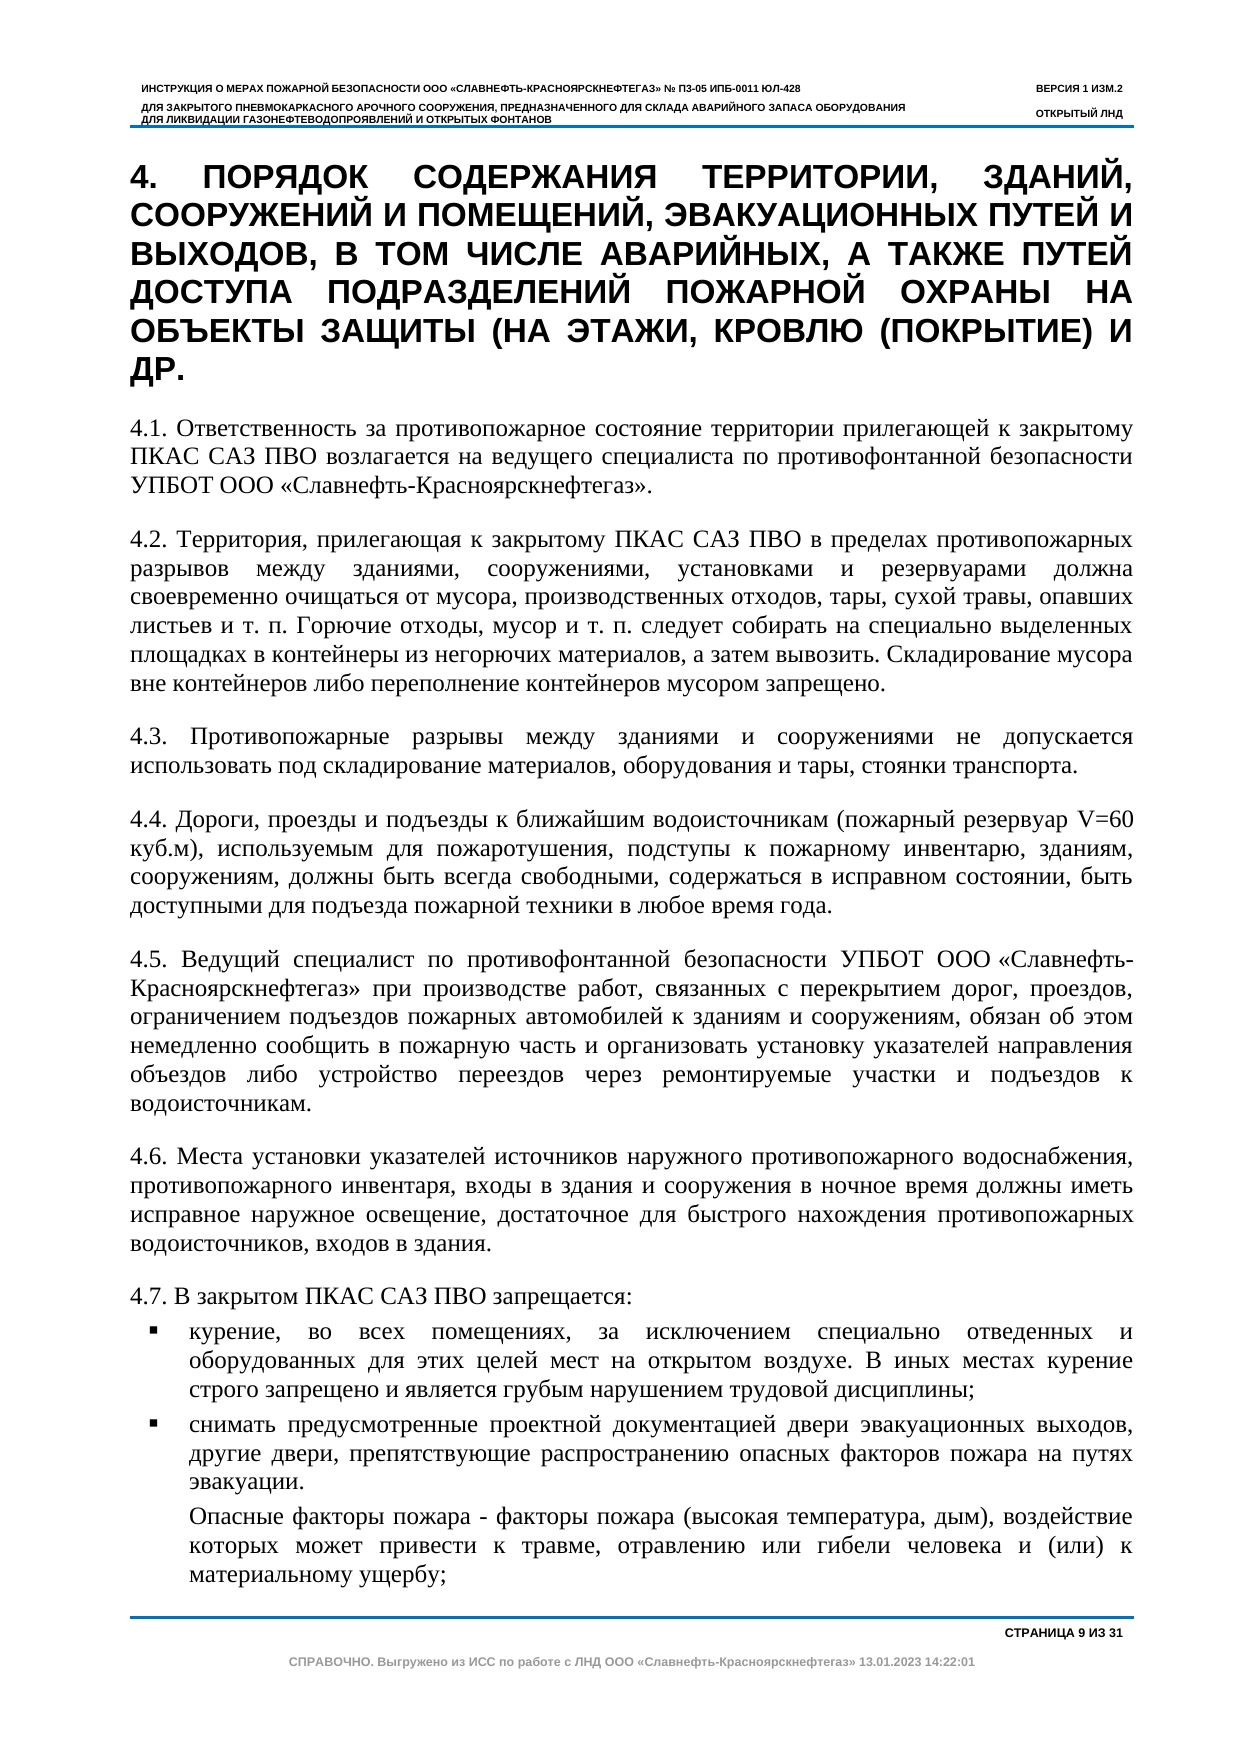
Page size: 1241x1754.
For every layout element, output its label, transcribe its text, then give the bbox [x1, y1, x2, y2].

text Опасные факторы пожара - факторы пожара (высокая температура, дым), воздействие которых может привести к травме, отравлению или гибели человека и (или) к материальному ущербу; [189, 1501, 1134, 1588]
text 4.1. Ответственность за противопожарное состояние территории прилегающей к закрытому ПКАС САЗ ПВО возлагается на ведущего специалиста по противофонтанной безопасности УПБОТ ООО «Славнефть-Красноярскнефтегаз». [130, 413, 1134, 499]
text 4.3. Противопожарные разрывы между зданиями и сооружениями не допускается использовать под складирование материалов, оборудования и тары, стоянки транспорта. [130, 721, 1134, 779]
text 4.7. В закрытом ПКАС САЗ ПВО запрещается: [130, 1281, 1134, 1310]
text 4.6. Места установки указателей источников наружного противопожарного водоснабжения, противопожарного инвентаря, входы в здания и сооружения в ночное время должны иметь исправное наружное освещение, достаточное для быстрого нахождения противопожарных водоисточников, входов в здания. [130, 1141, 1134, 1256]
subtitle 4. ПОРЯДОК СОДЕРЖАНИЯ ТЕРРИТОРИИ, ЗДАНИЙ, СООРУЖЕНИЙ И ПОМЕЩЕНИЙ, ЭВАКУАЦИОННЫХ ПУТЕЙ И ВЫХОДОВ, В ТОМ ЧИСЛЕ АВАРИЙНЫХ, А ТАКЖЕ ПУТЕЙ ДОСТУПА ПОДРАЗДЕЛЕНИЙ ПОЖАРНОЙ ОХРАНЫ НА ОБЪЕКТЫ ЗАЩИТЫ (НА ЭТАЖИ, КРОВЛЮ (ПОКРЫТИЕ) И ДР. [130, 157, 1134, 388]
list снимать предусмотренные проектной документацией двери эвакуационных выходов, другие двери, препятствующие распространению опасных факторов пожара на путях эвакуации. [148, 1409, 1134, 1495]
list курение, во всех помещениях, за исключением специально отведенных и оборудованных для этих целей мест на открытом воздухе. В иных местах курение строго запрещено и является грубым нарушением трудовой дисциплины; [148, 1316, 1134, 1403]
text 4.5. Ведущий специалист по противофонтанной безопасности УПБОТ ООО «Славнефть-Красноярскнефтегаз» при производстве работ, связанных с перекрытием дорог, проездов, ограничением подъездов пожарных автомобилей к зданиям и сооружениям, обязан об этом немедленно сообщить в пожарную часть и организовать установку указателей направления объездов либо устройство переездов через ремонтируемые участки и подъездов к водоисточникам. [130, 944, 1134, 1116]
text 4.2. Территория, прилегающая к закрытому ПКАС САЗ ПВО в пределах противопожарных разрывов между зданиями, сооружениями, установками и резервуарами должна своевременно очищаться от мусора, производственных отходов, тары, сухой травы, опавших листьев и т. п. Горючие отходы, мусор и т. п. следует собирать на специально выделенных площадках в контейнеры из негорючих материалов, а затем вывозить. Складирование мусора вне контейнеров либо переполнение контейнеров мусором запрещено. [130, 524, 1134, 696]
text 4.4. Дороги, проезды и подъезды к ближайшим водоисточникам (пожарный резервуар V=60 куб.м), используемым для пожаротушения, подступы к пожарному инвентарю, зданиям, сооружениям, должны быть всегда свободными, содержаться в исправном состоянии, быть доступными для подъезда пожарной техники в любое время года. [130, 804, 1134, 919]
